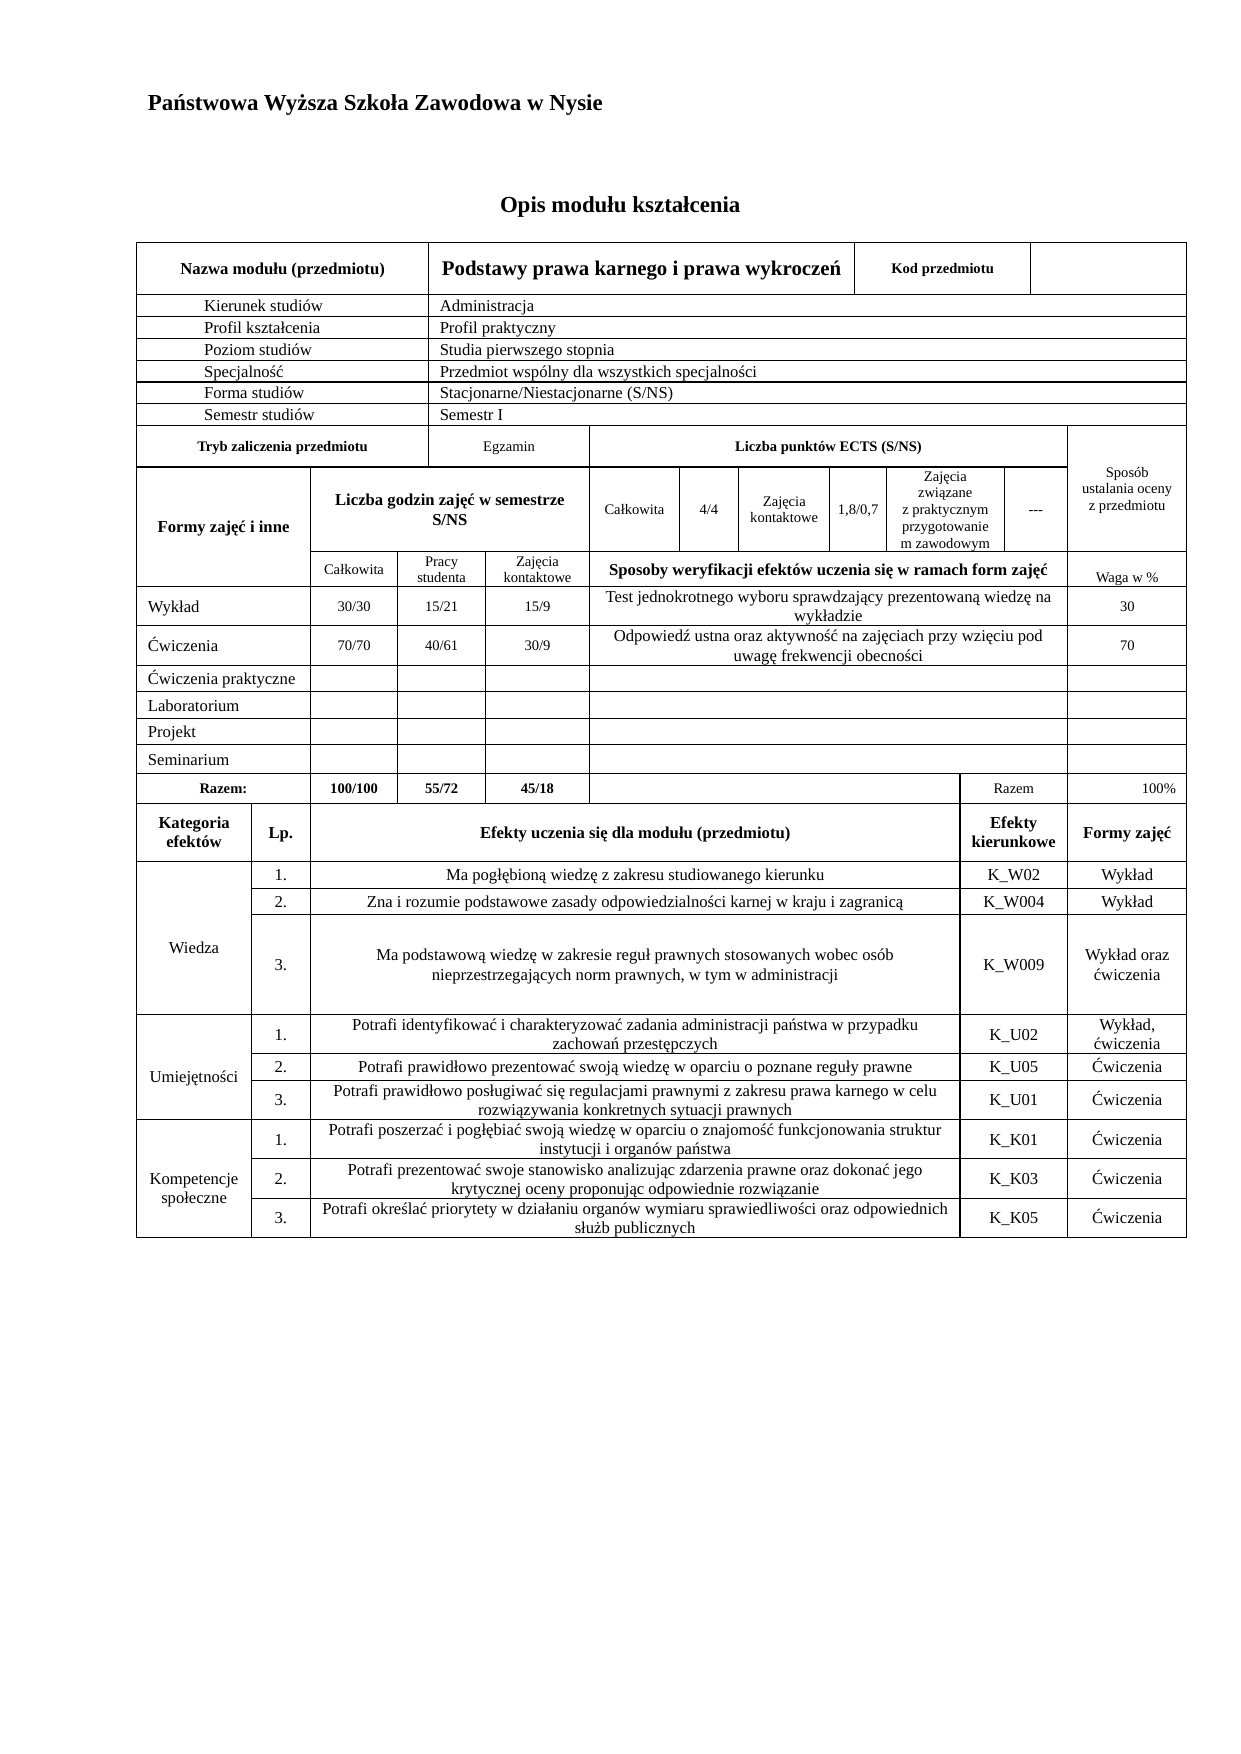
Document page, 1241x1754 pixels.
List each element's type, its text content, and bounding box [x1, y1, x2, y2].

table_cell [590, 774, 959, 802]
table_cell 2. [252, 1054, 310, 1079]
table_cell Potrafi prawidłowo posługiwać się regulacjami prawnymi z zakresu prawa karnego w celu rozwiązywania konkretnych sytuacji prawnych [311, 1081, 959, 1119]
table_cell [398, 666, 485, 691]
table_cell Test jednokrotnego wyboru sprawdzający prezentowaną wiedzę na wykładzie [590, 587, 1067, 625]
table_header Kod przedmiotu [855, 243, 1030, 294]
text Opis modułu kształcenia [148, 191, 1092, 217]
table_cell [590, 692, 1067, 718]
table_cell K_K03 [961, 1159, 1067, 1198]
table_cell [590, 745, 1067, 773]
table_cell Zajęcia kontaktowe [486, 552, 589, 586]
table_cell K_W02 [961, 862, 1067, 887]
table_cell [486, 692, 589, 718]
table_cell 2. [252, 889, 310, 914]
table_cell K_K05 [961, 1199, 1067, 1237]
table_cell Egzamin [429, 426, 589, 466]
table_cell K_U01 [961, 1081, 1067, 1119]
table_cell Specjalność [137, 361, 428, 381]
table_cell 100% [1068, 774, 1186, 802]
table_cell Potrafi poszerzać i pogłębiać swoją wiedzę w oparciu o znajomość funkcjonowania struktur instytucji i organów państwa [311, 1120, 959, 1158]
table_cell 1. [252, 1015, 310, 1053]
table_cell Kompetencje społeczne [137, 1120, 251, 1237]
table_cell [311, 666, 397, 691]
table_cell K_W004 [961, 889, 1067, 914]
table_cell Umiejętności [137, 1015, 251, 1119]
table_cell Ćwiczenia [1068, 1159, 1186, 1198]
table_cell Potrafi identyfikować i charakteryzować zadania administracji państwa w przypadku zachowań przestępczych [311, 1015, 959, 1053]
table_cell Potrafi określać priorytety w działaniu organów wymiaru sprawiedliwości oraz odpowiednich służb publicznych [311, 1199, 959, 1237]
table_cell Formy zajęć i inne [137, 468, 310, 586]
table_cell Studia pierwszego stopnia [429, 339, 1186, 359]
table_cell Administracja [429, 295, 1186, 316]
table_cell 40/61 [398, 626, 485, 664]
table_cell 3. [252, 1081, 310, 1119]
table_cell Wykład [1068, 862, 1186, 887]
table_cell 30 [1068, 587, 1186, 625]
table_cell Wykład [137, 587, 310, 625]
table_cell 45/18 [486, 774, 589, 802]
table_cell Ma podstawową wiedzę w zakresie reguł prawnych stosowanych wobec osób nieprzestrzegających norm prawnych, w tym w administracji [311, 915, 959, 1014]
table_cell Przedmiot wspólny dla wszystkich specjalności [429, 361, 1186, 381]
table_cell Tryb zaliczenia przedmiotu [137, 426, 428, 466]
table_cell [311, 719, 397, 744]
table_cell Ćwiczenia [1068, 1120, 1186, 1158]
table_cell 55/72 [398, 774, 485, 802]
table_cell Ćwiczenia praktyczne [137, 666, 310, 691]
table_cell Potrafi prezentować swoje stanowisko analizując zdarzenia prawne oraz dokonać jego krytycznej oceny proponując odpowiednie rozwiązanie [311, 1159, 959, 1198]
table_cell [1068, 745, 1186, 773]
table_cell Lp. [252, 804, 310, 861]
table_header Nazwa modułu (przedmiotu) [137, 243, 428, 294]
table_cell Semestr I [429, 404, 1186, 425]
table_cell 70 [1068, 626, 1186, 664]
table_cell Seminarium [137, 745, 310, 773]
table_cell [311, 692, 397, 718]
table_cell Zajęcia związane z praktycznym przygotowaniem zawodowym [887, 468, 1004, 551]
table_cell Ćwiczenia [137, 626, 310, 664]
table_cell Forma studiów [137, 383, 428, 403]
table_cell 30/9 [486, 626, 589, 664]
table_cell [590, 666, 1067, 691]
table_cell [486, 719, 589, 744]
table_cell Odpowiedź ustna oraz aktywność na zajęciach przy wzięciu pod uwagę frekwencji obecności [590, 626, 1067, 664]
table_cell Efekty uczenia się dla modułu (przedmiotu) [311, 804, 959, 861]
table_header [1031, 243, 1186, 294]
table_cell Ma pogłębioną wiedzę z zakresu studiowanego kierunku [311, 862, 959, 887]
table_cell Zajęcia kontaktowe [739, 468, 829, 551]
table_cell Potrafi prawidłowo prezentować swoją wiedzę w oparciu o poznane reguły prawne [311, 1054, 959, 1079]
table_cell [311, 745, 397, 773]
table_cell K_W009 [961, 915, 1067, 1014]
table_cell Kierunek studiów [137, 295, 428, 316]
table_cell [1068, 719, 1186, 744]
table_cell 1. [252, 1120, 310, 1158]
table_cell [486, 745, 589, 773]
table_cell Poziom studiów [137, 339, 428, 359]
table_cell 100/100 [311, 774, 397, 802]
table_cell Kategoria efektów [137, 804, 251, 861]
table_cell Wiedza [137, 862, 251, 1014]
table_cell Laboratorium [137, 692, 310, 718]
table_cell Projekt [137, 719, 310, 744]
table_cell [398, 692, 485, 718]
table_cell Całkowita [311, 552, 397, 586]
table_cell Wykład [1068, 889, 1186, 914]
table_cell Wykład oraz ćwiczenia [1068, 915, 1186, 1014]
table_cell [1068, 666, 1186, 691]
table_cell 4/4 [680, 468, 738, 551]
table_cell Razem [961, 774, 1067, 802]
table_cell Ćwiczenia [1068, 1199, 1186, 1237]
table_cell Formy zajęć [1068, 804, 1186, 861]
table_cell [1068, 692, 1186, 718]
table_cell Waga w % [1068, 552, 1186, 586]
table_cell Razem: [137, 774, 310, 802]
table_cell Profil praktyczny [429, 317, 1186, 338]
table_cell Sposoby weryfikacji efektów uczenia się w ramach form zajęć [590, 552, 1067, 586]
table_cell 15/9 [486, 587, 589, 625]
table_cell 70/70 [311, 626, 397, 664]
table_cell --- [1005, 468, 1067, 551]
table_cell 1,8/0,7 [830, 468, 886, 551]
table_cell Wykład, ćwiczenia [1068, 1015, 1186, 1053]
text Państwowa Wyższa Szkoła Zawodowa w Nysie [148, 89, 1092, 115]
table_cell Ćwiczenia [1068, 1054, 1186, 1079]
table_cell [398, 719, 485, 744]
table_cell 3. [252, 1199, 310, 1237]
table_cell Całkowita [590, 468, 679, 551]
table_cell K_K01 [961, 1120, 1067, 1158]
table_cell Ćwiczenia [1068, 1081, 1186, 1119]
table_cell Pracy studenta [398, 552, 485, 586]
table_cell 1. [252, 862, 310, 887]
table_cell Profil kształcenia [137, 317, 428, 338]
table_cell 3. [252, 915, 310, 1014]
table_cell [590, 719, 1067, 744]
table_cell Liczba godzin zajęć w semestrze S/NS [311, 468, 589, 551]
table_cell 2. [252, 1159, 310, 1198]
table_cell 15/21 [398, 587, 485, 625]
table_cell K_U05 [961, 1054, 1067, 1079]
table_cell 30/30 [311, 587, 397, 625]
table_header Podstawy prawa karnego i prawa wykroczeń [429, 243, 854, 294]
table_cell Semestr studiów [137, 404, 428, 425]
table_cell Stacjonarne/Niestacjonarne (S/NS) [429, 383, 1186, 403]
table_cell Sposób ustalania oceny z przedmiotu [1068, 426, 1186, 551]
table_cell K_U02 [961, 1015, 1067, 1053]
table_cell Efekty kierunkowe [961, 804, 1067, 861]
table_cell Liczba punktów ECTS (S/NS) [590, 426, 1067, 466]
table_cell Zna i rozumie podstawowe zasady odpowiedzialności karnej w kraju i zagranicą [311, 889, 959, 914]
table_cell [486, 666, 589, 691]
table_cell [398, 745, 485, 773]
